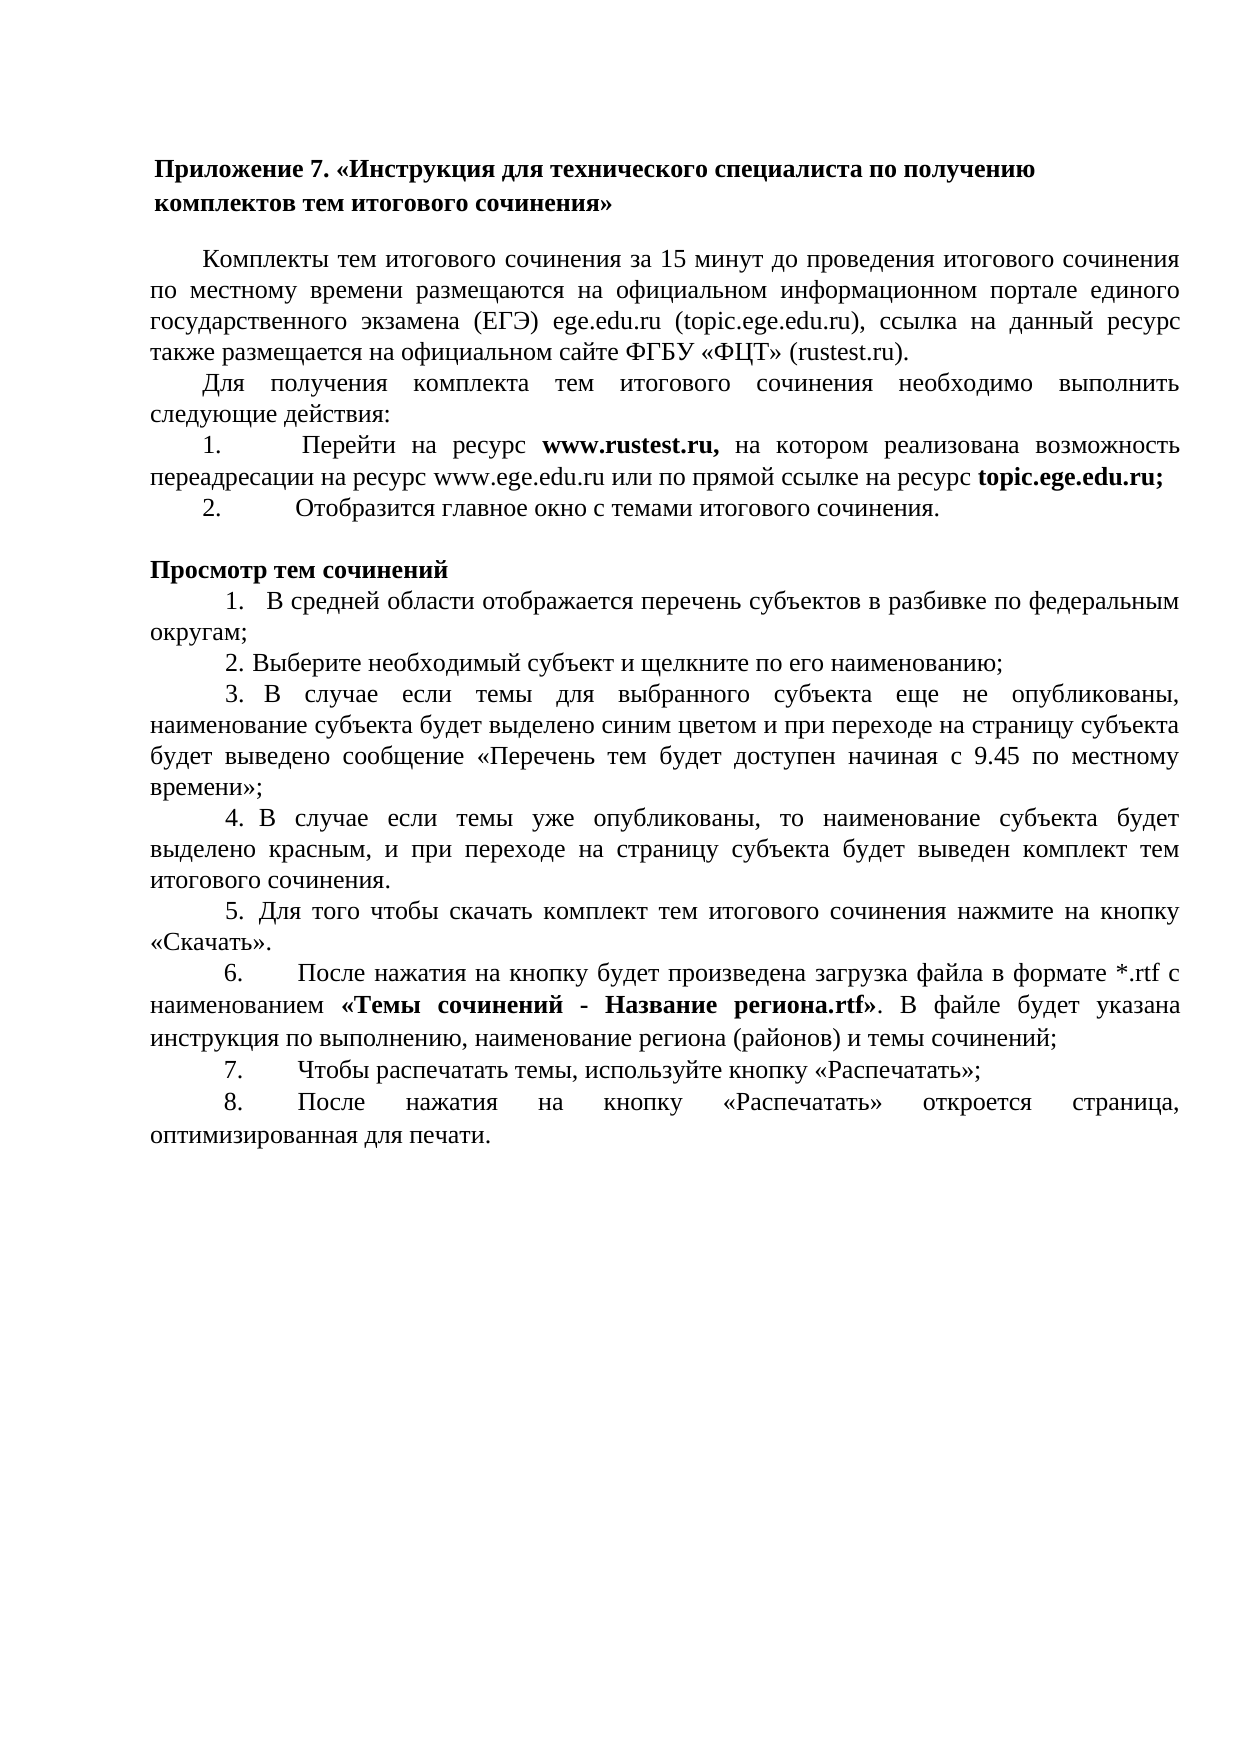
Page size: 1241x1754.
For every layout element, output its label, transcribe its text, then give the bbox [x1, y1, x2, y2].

text Для получения комплекта тем итогового сочинения необходимо выполнить следующие действия: [150, 367, 1181, 429]
list В случае если темы уже опубликованы, то наименование субъекта будет выделено красным, и при переходе на страницу субъекта будет выведен комплект тем итогового сочинения. [150, 802, 1181, 895]
text 8. После нажатия на кнопку «Распечатать» откроется страница, оптимизированная для печати. [150, 1086, 1181, 1149]
list В средней области отображается перечень субъектов в разбивке по федеральным округам; [150, 584, 1181, 646]
text Приложение 7. «Инструкция для технического специалиста по получению комплектов тем итогового сочинения» [154, 150, 1135, 218]
text Комплекты тем итогового сочинения за 15 минут до проведения итогового сочинения по местному времени размещаются на официальном информационном портале единого государственного экзамена (ЕГЭ) ege.edu.ru (topic.ege.edu.ru), ссылка на данный ресурс также размещается на официальном сайте ФГБУ «ФЦТ» (rustest.ru). [150, 243, 1181, 367]
text 6. После нажатия на кнопку будет произведена загрузка файла в формате *.rtf с наименованием «Темы сочинений - Название региона.rtf». В файле будет указана инструкция по выполнению, наименование региона (районов) и темы сочинений; [150, 957, 1181, 1052]
text 7. Чтобы распечатать темы, используйте кнопку «Распечатать»; [150, 1054, 1181, 1084]
list Отобразится главное окно с темами итогового сочинения. [150, 491, 1181, 522]
list Перейти на ресурс www.rustest.ru, на котором реализована возможность переадресации на ресурс www.ege.edu.ru или по прямой ссылке на ресурс topic.ege.edu.ru; [150, 429, 1181, 491]
list В случае если темы для выбранного субъекта еще не опубликованы, наименование субъекта будет выделено синим цветом и при переходе на страницу субъекта будет выведено сообщение «Перечень тем будет доступен начиная с 9.45 по местному времени»; [150, 677, 1181, 802]
text Просмотр тем сочинений [150, 553, 1181, 584]
list Для того чтобы скачать комплект тем итогового сочинения нажмите на кнопку «Скачать». [150, 895, 1181, 957]
list Выберите необходимый субъект и щелкните по его наименованию; [150, 646, 1181, 677]
